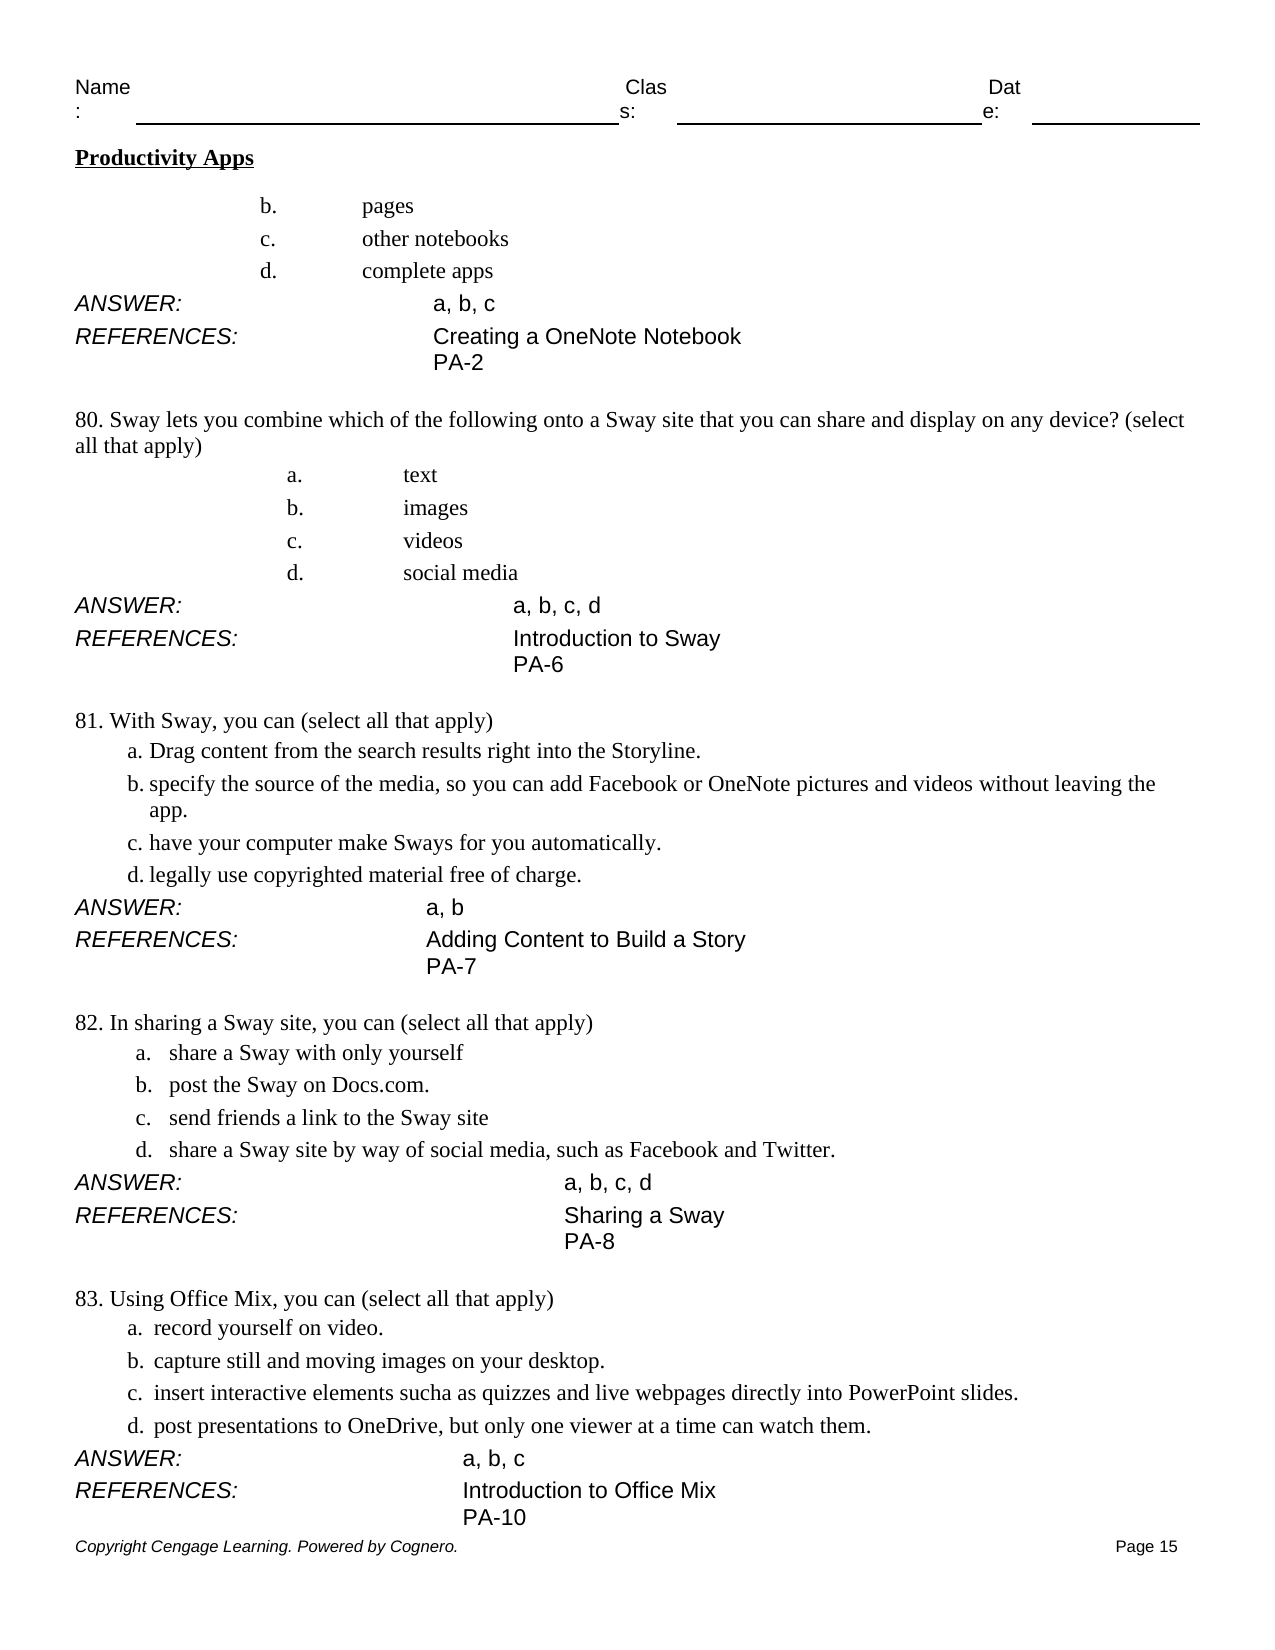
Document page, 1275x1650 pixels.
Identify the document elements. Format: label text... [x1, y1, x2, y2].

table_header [75, 189, 1200, 379]
table_header 80. ​Sway lets you combine which of the following onto a Sway site that you can share and display on any device? (select all that apply) [75, 406, 1200, 681]
table_header 82. ​In sharing a Sway site, you can (select all that apply) [75, 1009, 1200, 1258]
table_header 83. ​Using Office Mix, you can (select all that apply) [75, 1285, 1200, 1533]
table_header 81. ​With Sway, you can (select all that apply) [75, 708, 1200, 982]
